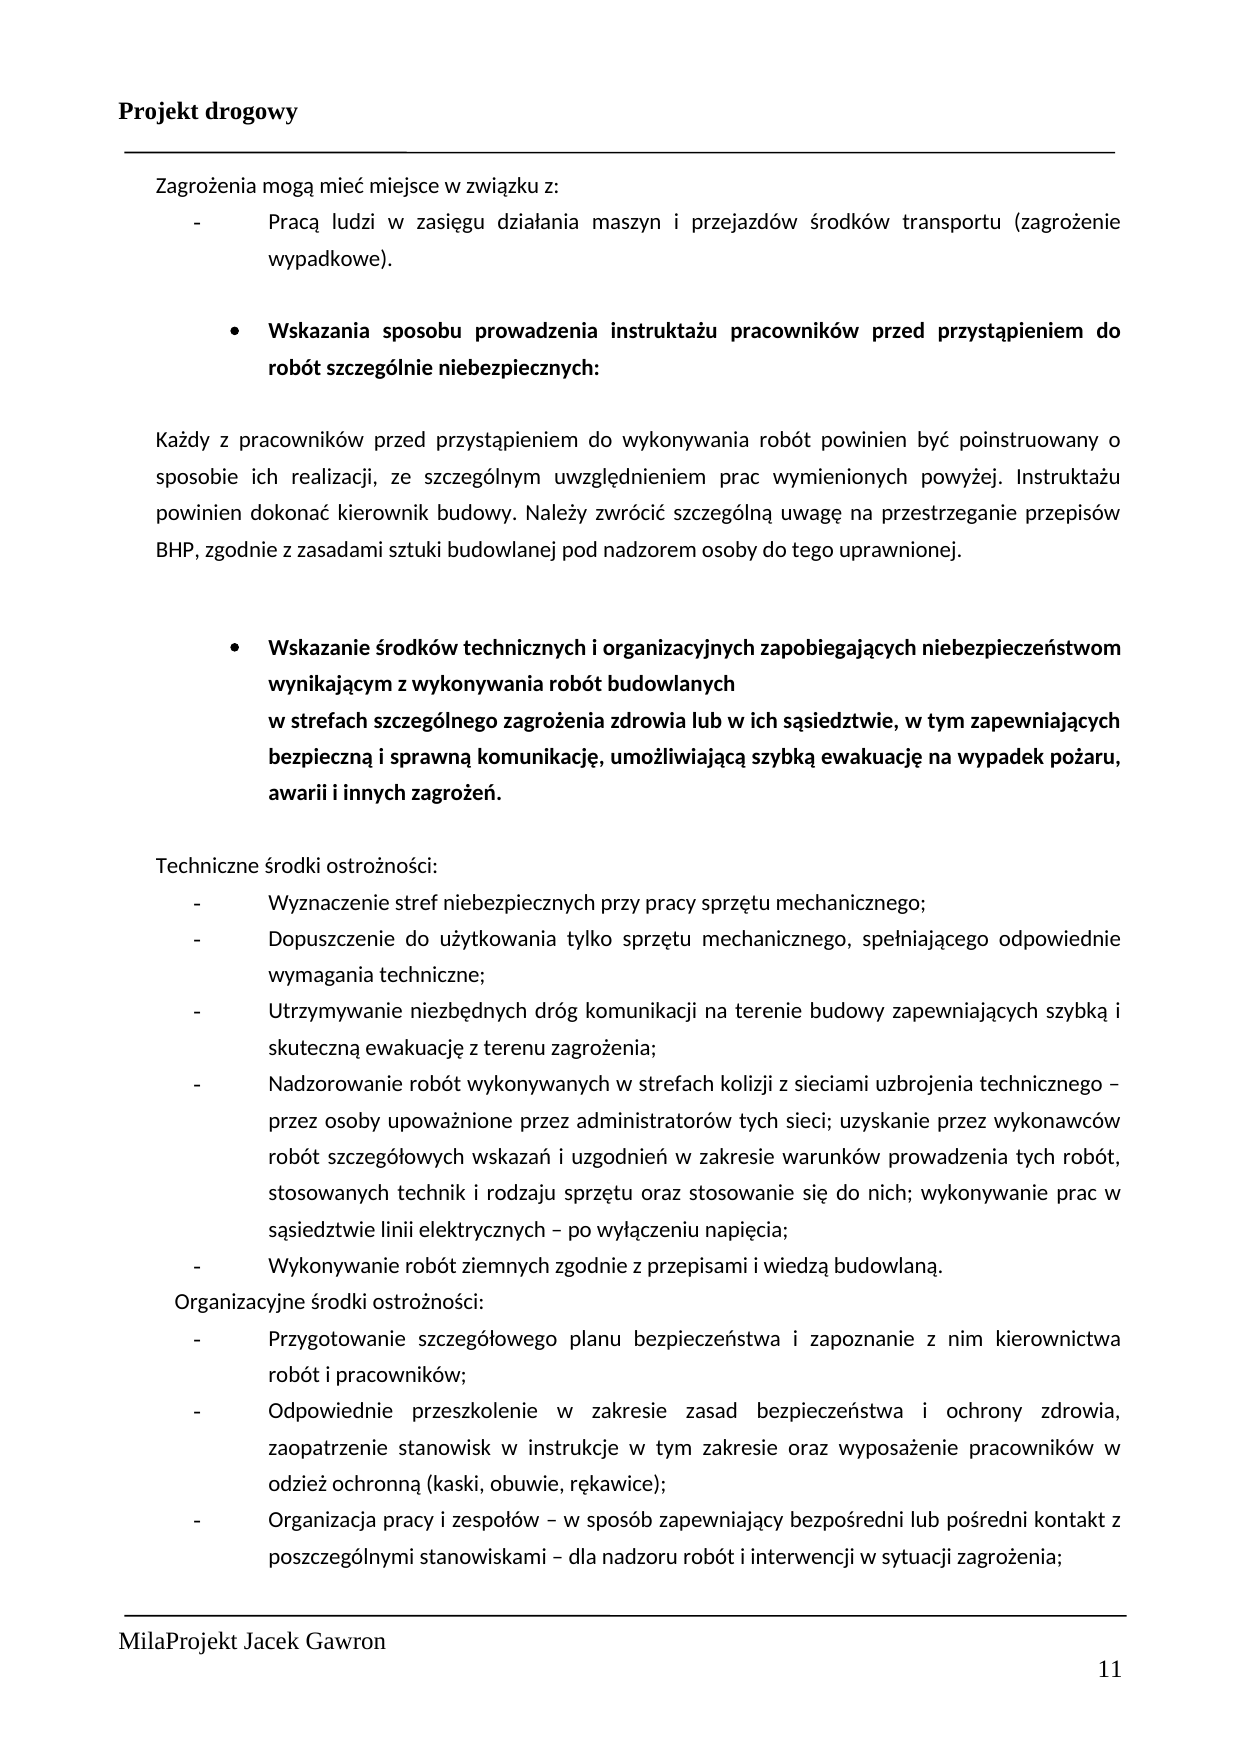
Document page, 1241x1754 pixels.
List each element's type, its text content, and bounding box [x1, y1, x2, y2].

list Nadzorowanie robót wykonywanych w strefach kolizji z sieciami uzbrojenia technicznego – przez osoby upoważnione przez administratorów tych sieci; uzyskanie przez wykonawców robót szczegółowych wskazań i uzgodnień w zakresie warunków prowadzenia tych robót, stosowanych technik i rodzaju sprzętu oraz stosowanie się do nich; wykonywanie prac w sąsiedztwie linii elektrycznych – po wyłączeniu napięcia; [193, 1069, 1122, 1243]
text Zagrożenia mogą mieć miejsce w związku z: [118, 171, 1122, 199]
text Techniczne środki ostrożności: [118, 851, 1122, 879]
list Wskazanie środków technicznych i organizacyjnych zapobiegających niebezpieczeństwom wynikającym z wykonywania robót budowlanych w strefach szczególnego zagrożenia zdrowia lub w ich sąsiedztwie, w tym zapewniających bezpieczną i sprawną komunikację, umożliwiającą szybką ewakuację na wypadek pożaru, awarii i innych zagrożeń. [231, 633, 1122, 807]
list Odpowiednie przeszkolenie w zakresie zasad bezpieczeństwa i ochrony zdrowia, zaopatrzenie stanowisk w instrukcje w tym zakresie oraz wyposażenie pracowników w odzież ochronną (kaski, obuwie, rękawice); [193, 1397, 1122, 1497]
list Wyznaczenie stref niebezpiecznych przy pracy sprzętu mechanicznego; [193, 888, 1122, 916]
list Utrzymywanie niezbędnych dróg komunikacji na terenie budowy zapewniających szybką i skuteczną ewakuację z terenu zagrożenia; [193, 997, 1122, 1061]
list Dopuszczenie do użytkowania tylko sprzętu mechanicznego, spełniającego odpowiednie wymagania techniczne; [193, 924, 1122, 988]
list Pracą ludzi w zasięgu działania maszyn i przejazdów środków transportu (zagrożenie wypadkowe). [193, 207, 1122, 272]
list Przygotowanie szczegółowego planu bezpieczeństwa i zapoznanie z nim kierownictwa robót i pracowników; [193, 1324, 1122, 1388]
list Wykonywanie robót ziemnych zgodnie z przepisami i wiedzą budowlaną. [193, 1251, 1122, 1279]
list Wskazania sposobu prowadzenia instruktażu pracowników przed przystąpieniem do robót szczególnie niebezpiecznych: [231, 317, 1122, 381]
text Organizacyjne środki ostrożności: [118, 1287, 1122, 1316]
text Każdy z pracowników przed przystąpieniem do wykonywania robót powinien być poinstruowany o sposobie ich realizacji, ze szczególnym uwzględnieniem prac wymienionych powyżej. Instruktażu powinien dokonać kierownik budowy. Należy zwrócić szczególną uwagę na przestrzeganie przepisów BHP, zgodnie z zasadami sztuki budowlanej pod nadzorem osoby do tego uprawnionej. [118, 426, 1122, 563]
list Organizacja pracy i zespołów – w sposób zapewniający bezpośredni lub pośredni kontakt z poszczególnymi stanowiskami – dla nadzoru robót i interwencji w sytuacji zagrożenia; [193, 1506, 1122, 1570]
